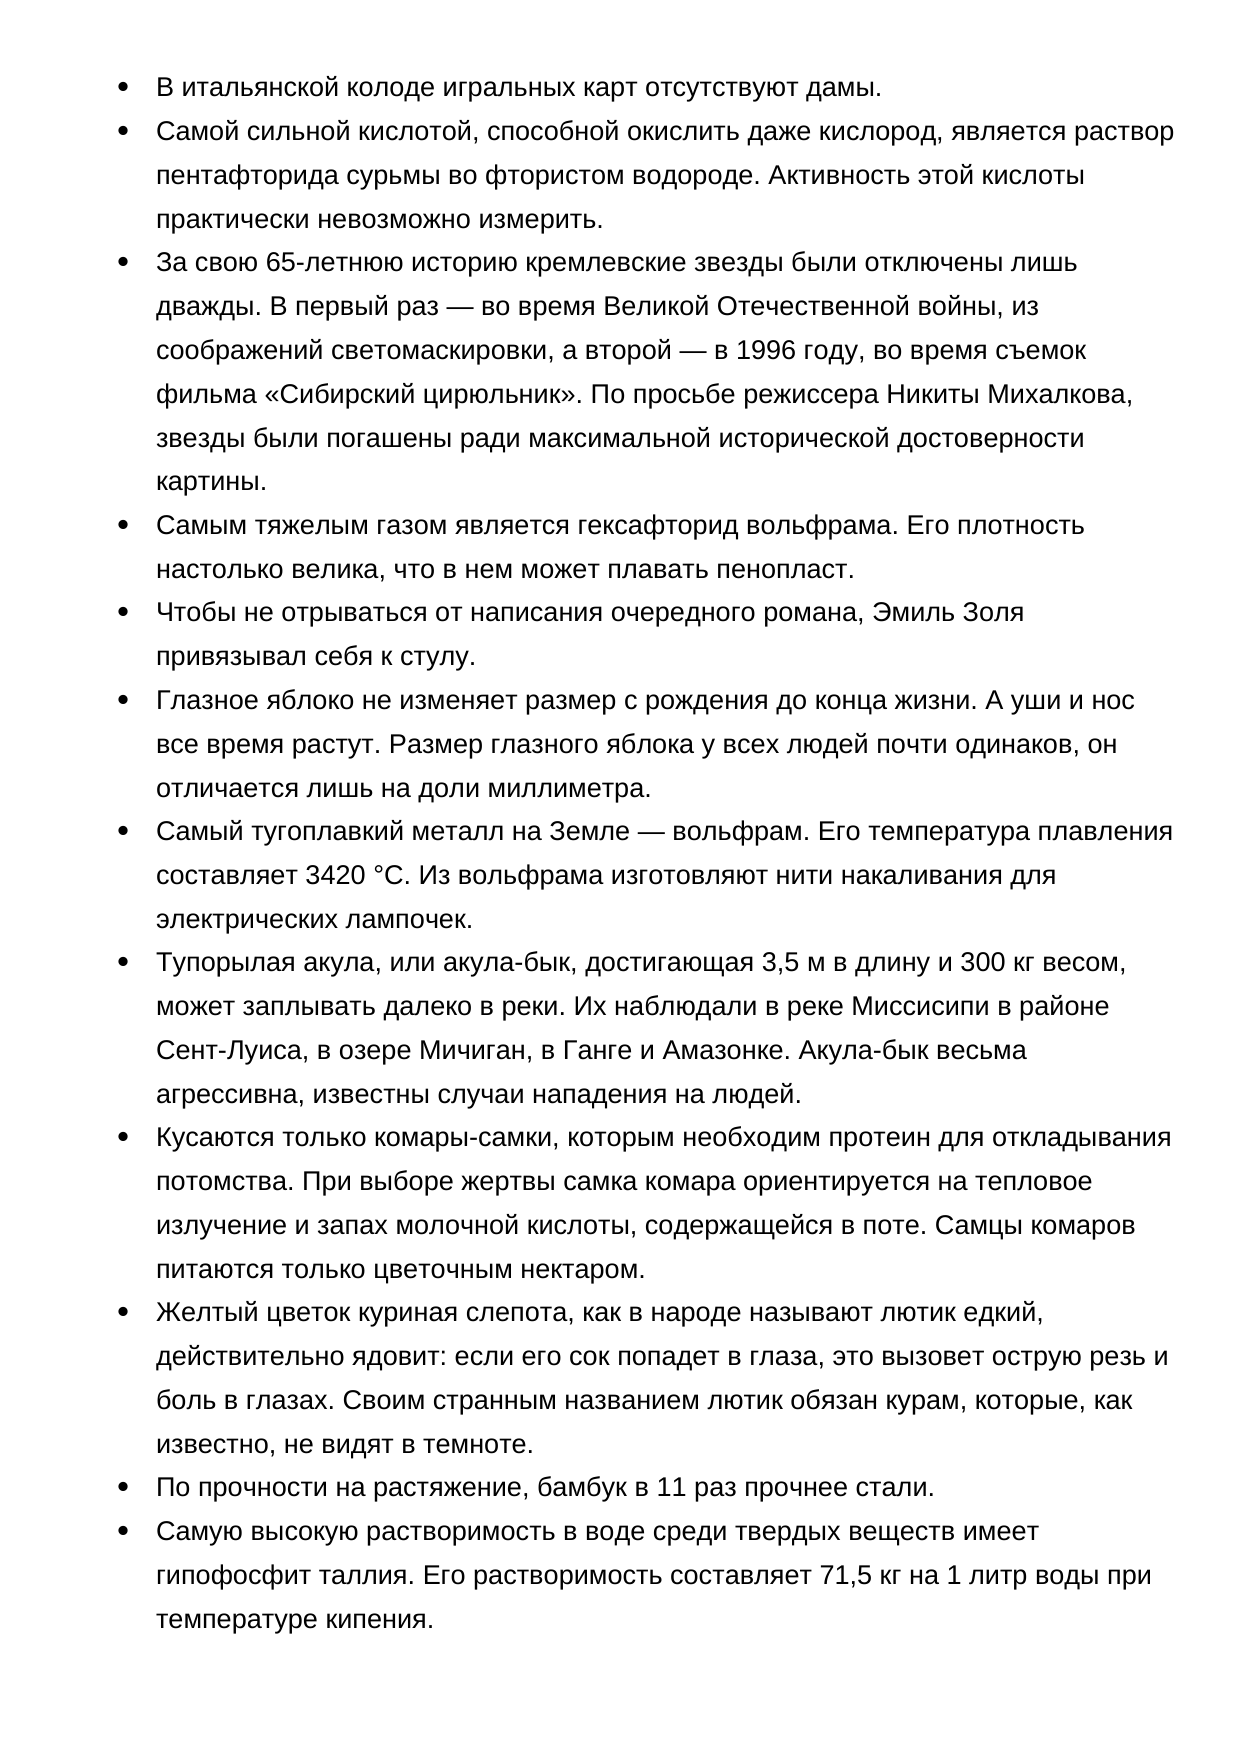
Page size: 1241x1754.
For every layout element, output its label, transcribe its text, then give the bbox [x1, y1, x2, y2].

list В итальянской колоде игральных карт отсутствуют дамы. [118, 59, 1181, 103]
list Чтобы не отрываться от написания очередного романа, Эмиль Золя привязывал себя к стулу. [118, 584, 1181, 672]
list Самую высокую растворимость в воде среди твердых веществ имеет гипофосфит таллия. Его растворимость составляет 71,5 кг на 1 литр воды при температуре кипения. [118, 1503, 1181, 1634]
list По прочности на растяжение, бамбук в 11 раз прочнее стали. [118, 1459, 1181, 1503]
list За свою 65-летнюю историю кремлевские звезды были отключены лишь дважды. В первый раз — во время Великой Отечественной войны, из соображений светомаскировки, а второй — в 1996 году, во время съемок фильма «Сибирский цирюльник». По просьбе режиссера Никиты Михалкова, звезды были погашены ради максимальной исторической достоверности картины. [118, 234, 1181, 497]
list Кусаются только комары-самки, которым необходим протеин для откладывания потомства. При выборе жертвы самка комара ориентируется на тепловое излучение и запах молочной кислоты, содержащейся в поте. Самцы комаров питаются только цветочным нектаром. [118, 1109, 1181, 1284]
list Желтый цветок куриная слепота, как в народе называют лютик едкий, действительно ядовит: если его сок попадет в глаза, это вызовет острую резь и боль в глазах. Своим странным названием лютик обязан курам, которые, как известно, не видят в темноте. [118, 1284, 1181, 1459]
list Самый тугоплавкий металл на Земле — вольфрам. Его температура плавления составляет 3420 °C. Из вольфрама изготовляют нити накаливания для электрических лампочек. [118, 803, 1181, 934]
list Самой сильной кислотой, способной окислить даже кислород, является раствор пентафторида сурьмы во фтористом водороде. Активность этой кислоты практически невозможно измерить. [118, 103, 1181, 234]
list Тупорылая акула, или акула-бык, достигающая 3,5 м в длину и 300 кг весом, может заплывать далеко в реки. Их наблюдали в реке Миссисипи в районе Сент-Луиса, в озере Мичиган, в Ганге и Амазонке. Акула-бык весьма агрессивна, известны случаи нападения на людей. [118, 934, 1181, 1109]
list Глазное яблоко не изменяет размер с рождения до конца жизни. А уши и нос все время растут. Размер глазного яблока у всех людей почти одинаков, он отличается лишь на доли миллиметра. [118, 672, 1181, 803]
list Самым тяжелым газом является гексафторид вольфрама. Его плотность настолько велика, что в нем может плавать пенопласт. [118, 497, 1181, 584]
